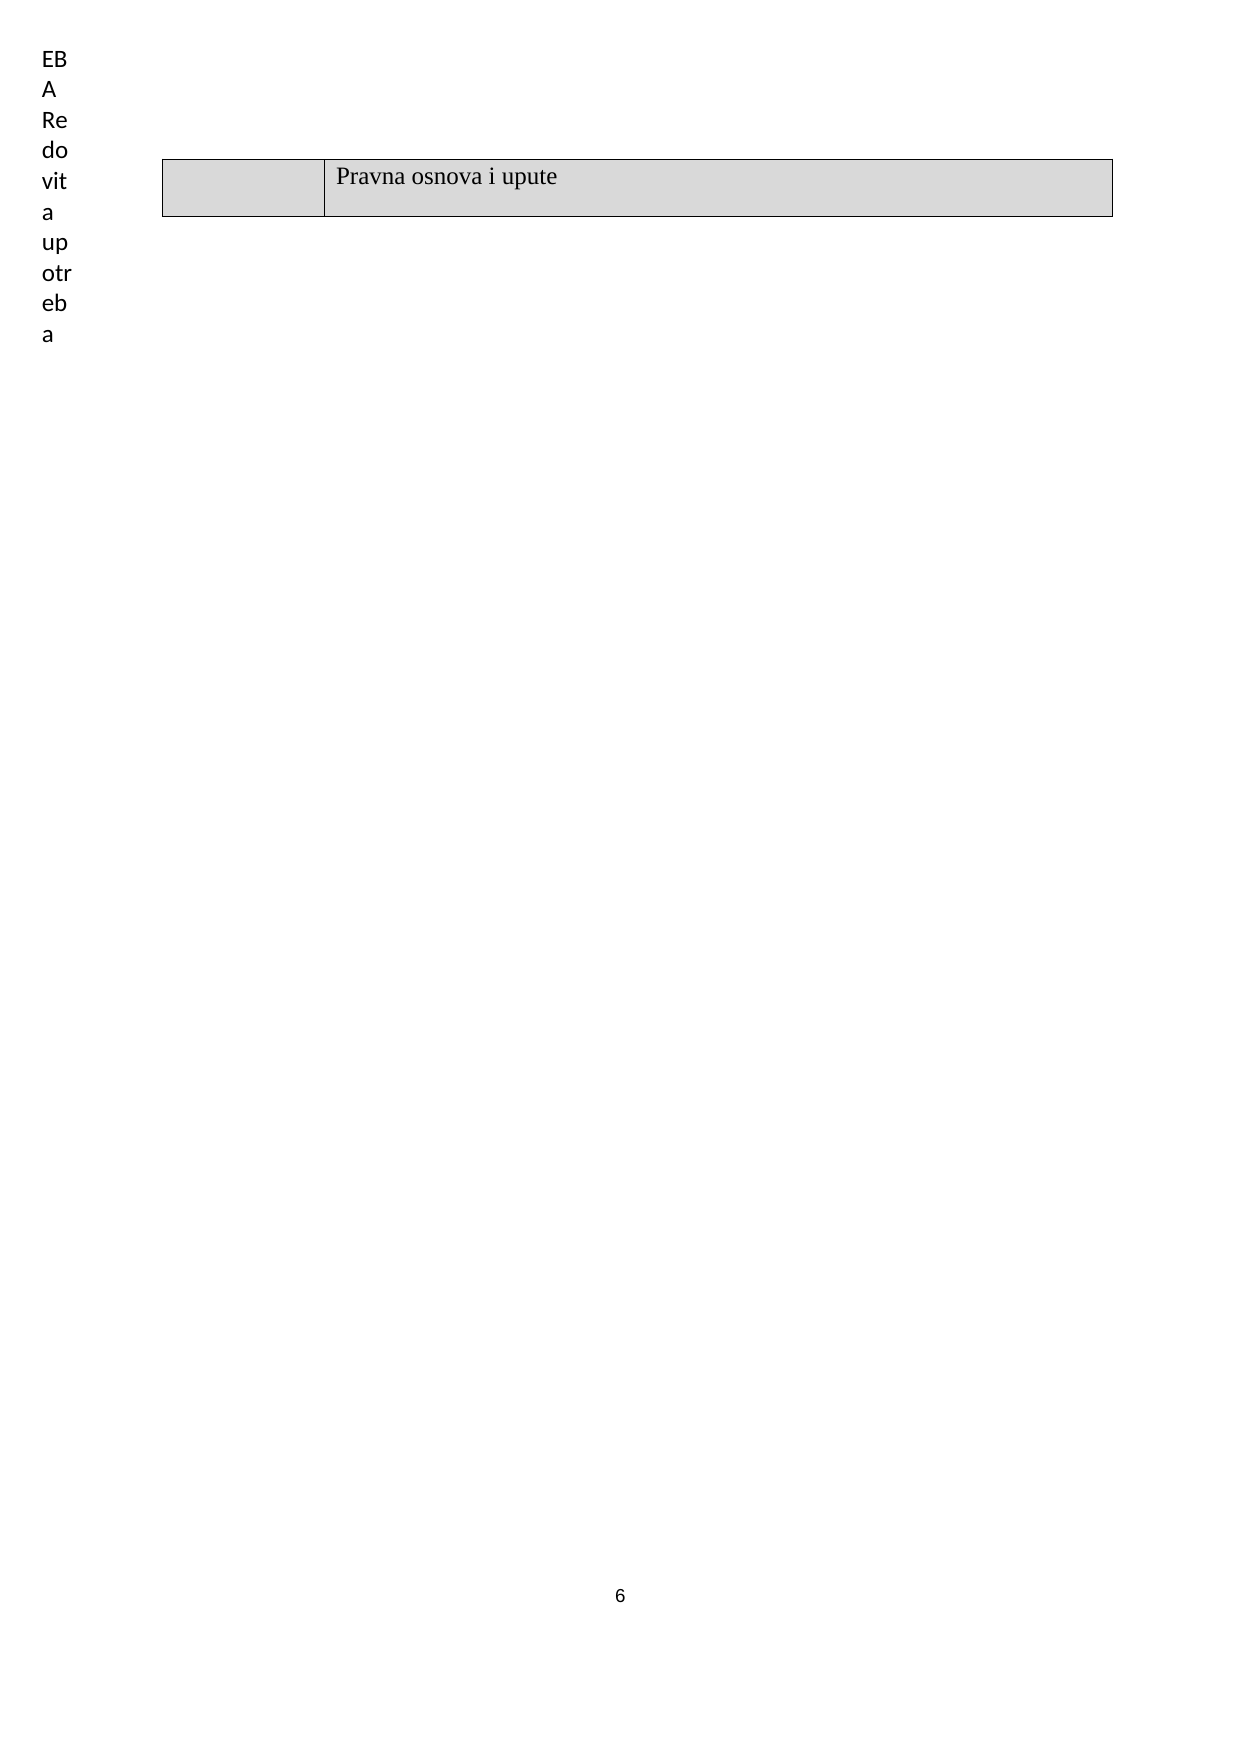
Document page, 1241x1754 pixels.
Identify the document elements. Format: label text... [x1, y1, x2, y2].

table_header Pravna osnova i upute [325, 160, 1112, 216]
table_header [163, 160, 324, 216]
